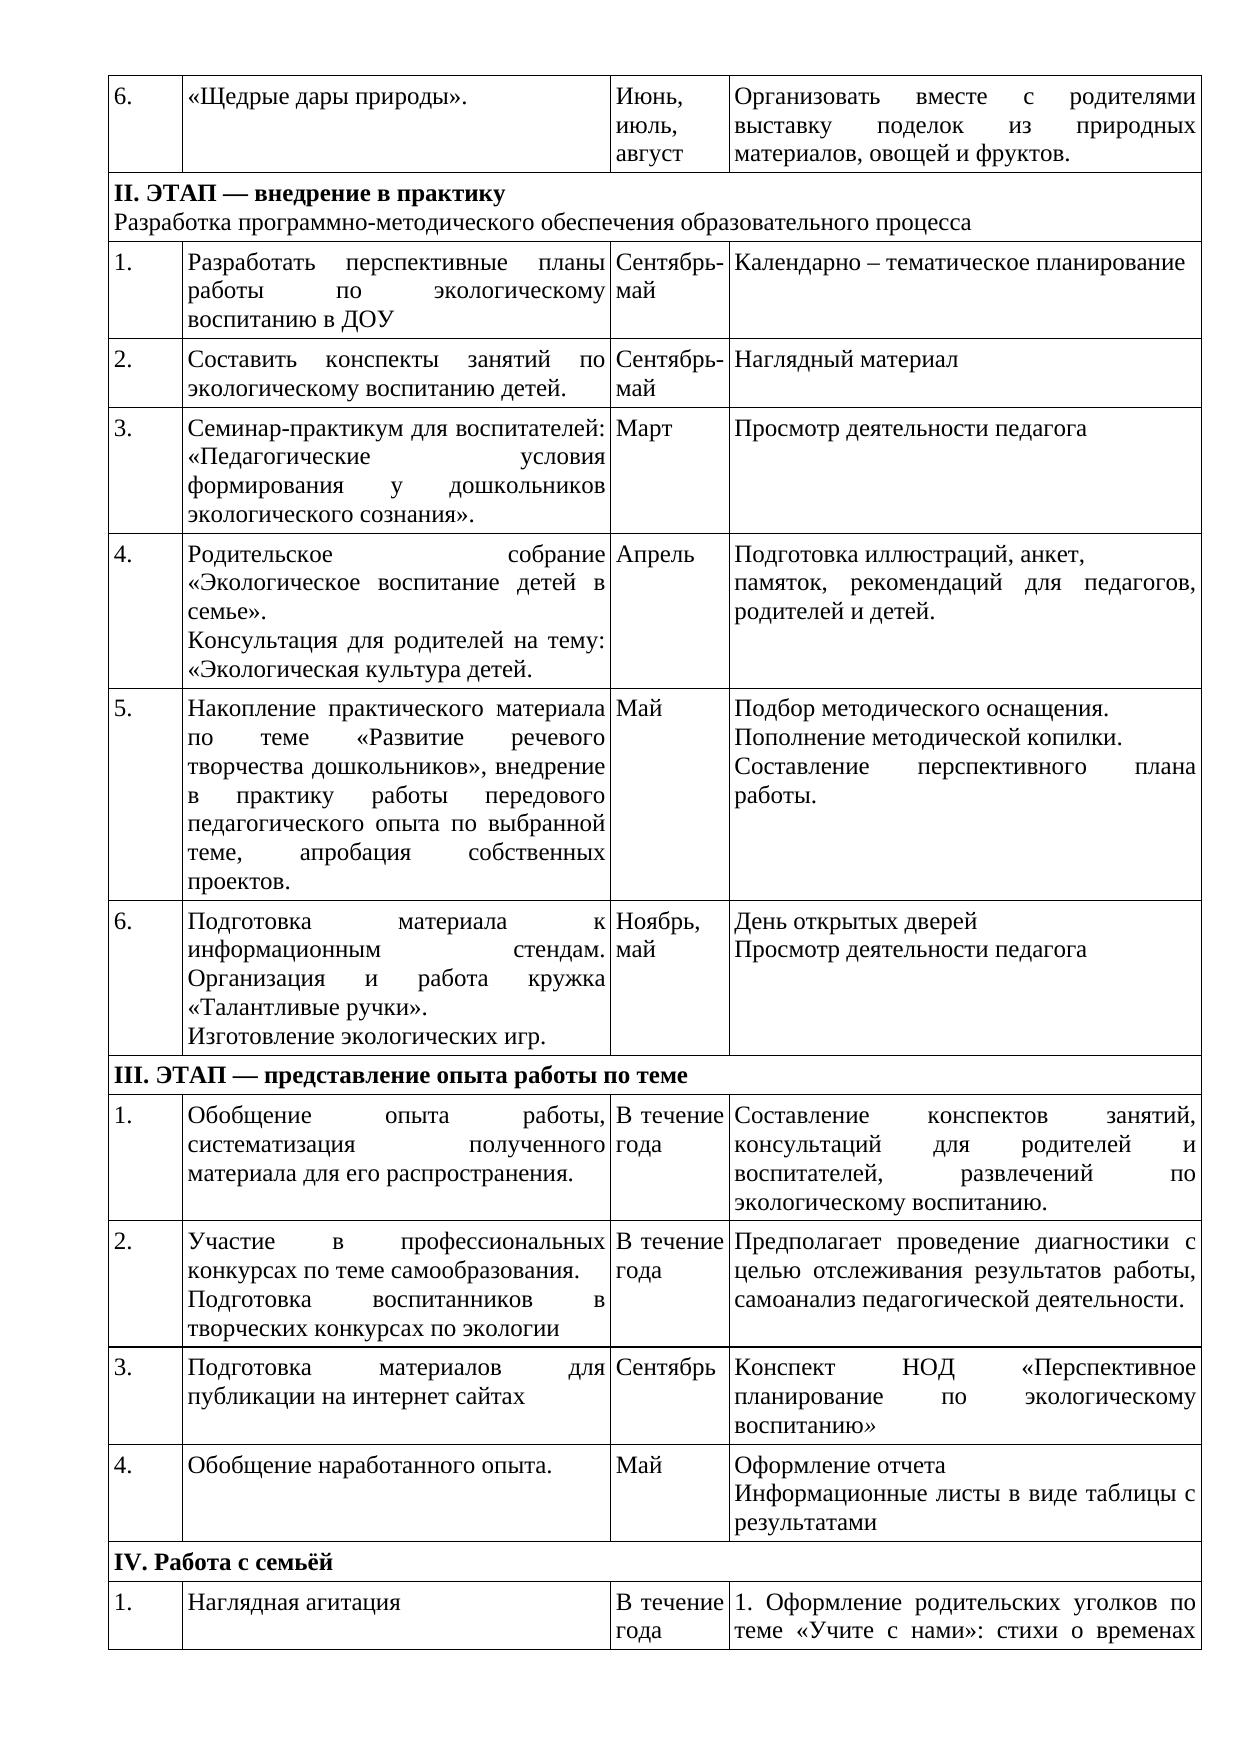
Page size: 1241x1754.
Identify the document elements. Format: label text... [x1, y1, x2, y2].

table_cell 1. [109, 242, 182, 338]
table_cell Обобщение опыта работы, систематизация полученного материала для его распространения. [183, 1095, 610, 1220]
table_cell 6. [109, 76, 182, 172]
table_cell Родительское собрание «Экологическое воспитание детей в семье». Консультация для родителей на тему: «Экологическая культура детей. [183, 534, 610, 687]
table_cell Разработать перспективные планы работы по экологическому воспитанию в ДОУ [183, 242, 610, 338]
table_cell Просмотр деятельности педагога [730, 408, 1201, 533]
table_cell Участие в профессиональных конкурсах по теме самообразования. Подготовка воспитанников в творческих конкурсах по экологии [183, 1221, 610, 1346]
table_cell 3. [109, 408, 182, 533]
table_cell Наглядный материал [730, 339, 1201, 407]
table_cell День открытых дверей Просмотр деятельности педагога [730, 901, 1201, 1054]
table_cell Май [611, 689, 729, 900]
table_cell III. ЭТАП — представление опыта работы по теме [109, 1056, 1201, 1094]
table_cell Подбор методического оснащения. Пополнение методической копилки. Составление перспективного плана работы. [730, 689, 1201, 900]
table_cell 1. [109, 1095, 182, 1220]
table_cell Составить конспекты занятий по экологическому воспитанию детей. [183, 339, 610, 407]
table_cell 3. [109, 1348, 182, 1444]
table_cell Организовать вместе с родителями выставку поделок из природных материалов, овощей и фруктов. [730, 76, 1201, 172]
table_cell Предполагает проведение диагностики с целью отслеживания результатов работы, самоанализ педагогической деятельности. [730, 1221, 1201, 1346]
table_cell Обобщение наработанного опыта. [183, 1445, 610, 1541]
table_cell 6. [109, 901, 182, 1054]
table_cell Сентябрь-май [611, 339, 729, 407]
table_cell Календарно – тематическое планирование [730, 242, 1201, 338]
table_cell В течение года [611, 1582, 729, 1649]
table_cell Июнь, июль, август [611, 76, 729, 172]
table_cell Май [611, 1445, 729, 1541]
table_cell «Щедрые дары природы». [183, 76, 610, 172]
table_cell IV. Работа с семьёй [109, 1542, 1201, 1581]
table_cell Наглядная агитация [183, 1582, 610, 1649]
table_cell Подготовка иллюстраций, анкет, памяток, рекомендаций для педагогов, родителей и детей. [730, 534, 1201, 687]
table_cell 2. [109, 1221, 182, 1346]
table_cell Подготовка материалов для публикации на интернет сайтах [183, 1348, 610, 1444]
table_cell 1. [109, 1582, 182, 1649]
table_cell Оформление отчета Информационные листы в виде таблицы с результатами [730, 1445, 1201, 1541]
table_cell Накопление практического материала по теме «Развитие речевого творчества дошкольников», внедрение в практику работы передового педагогического опыта по выбранной теме, апробация собственных проектов. [183, 689, 610, 900]
table_cell 2. [109, 339, 182, 407]
table_cell Подготовка материала к информационным стендам. Организация и работа кружка «Талантливые ручки». Изготовление экологических игр. [183, 901, 610, 1054]
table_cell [730, 1582, 1201, 1649]
table_cell II. ЭТАП — внедрение в практику Разработка программно-методического обеспечения образовательного процесса [109, 173, 1201, 241]
table_cell 4. [109, 534, 182, 687]
table_cell Ноябрь, май [611, 901, 729, 1054]
table_cell Конспект НОД «Перспективное планирование по экологическому воспитанию» [730, 1348, 1201, 1444]
table_cell Семинар-практикум для воспитателей: «Педагогические условия формирования у дошкольников экологического сознания». [183, 408, 610, 533]
table_cell 5. [109, 689, 182, 900]
table_cell Составление конспектов занятий, консультаций для родителей и воспитателей, развлечений по экологическому воспитанию. [730, 1095, 1201, 1220]
table_cell 4. [109, 1445, 182, 1541]
table_cell В течение года [611, 1221, 729, 1346]
table_cell Сентябрь-май [611, 242, 729, 338]
table_cell В течение года [611, 1095, 729, 1220]
table_cell Март [611, 408, 729, 533]
table_cell Апрель [611, 534, 729, 687]
table_cell Сентябрь [611, 1348, 729, 1444]
